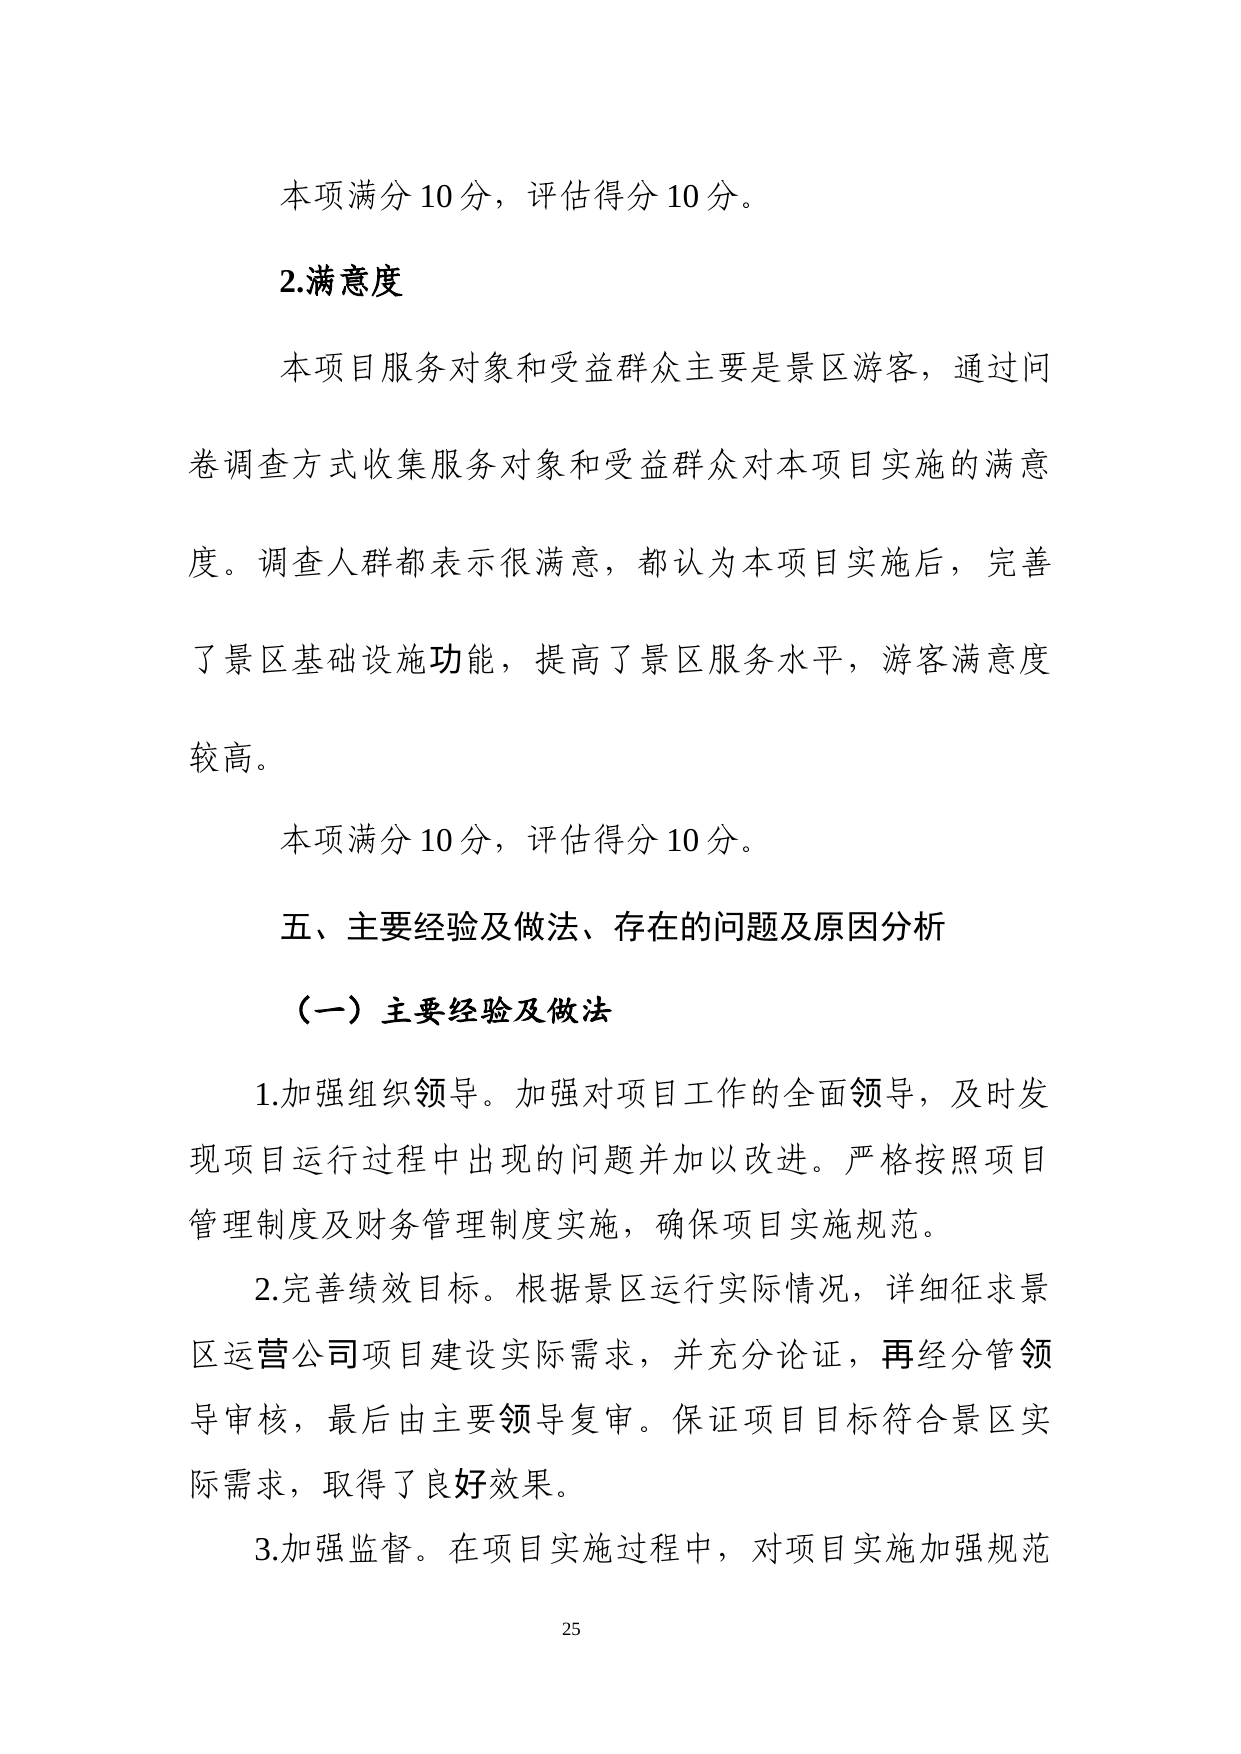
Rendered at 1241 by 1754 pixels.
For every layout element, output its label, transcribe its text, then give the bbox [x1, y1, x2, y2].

subtitle 五、主要经验及做法、存在的问题及原因分析 [187, 892, 1053, 957]
text 本项满分10分，评估得分10分。 [187, 806, 1053, 871]
text 1.加强组织领导。加强对项目工作的全面领导，及时发现项目运行过程中出现的问题并加以改进。严格按照项目管理制度及财务管理制度实施，确保项目实施规范。 [187, 1059, 1053, 1254]
text 2.完善绩效目标。根据景区运行实际情况，详细征求景区运营公司项目建设实际需求，并充分论证，再经分管领导审核，最后由主要领导复审。保证项目目标符合景区实际需求，取得了良好效果。 [187, 1254, 1053, 1514]
subtitle （一）主要经验及做法 [187, 976, 1053, 1041]
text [187, 1514, 1053, 1579]
text 本项满分10分，评估得分10分。 [187, 162, 1053, 227]
text 2.满意度 [187, 247, 1053, 312]
text 本项目服务对象和受益群众主要是景区游客，通过问卷调查方式收集服务对象和受益群众对本项目实施的满意度。调查人群都表示很满意，都认为本项目实施后，完善了景区基础设施功能，提高了景区服务水平，游客满意度较高。 [187, 332, 1053, 787]
